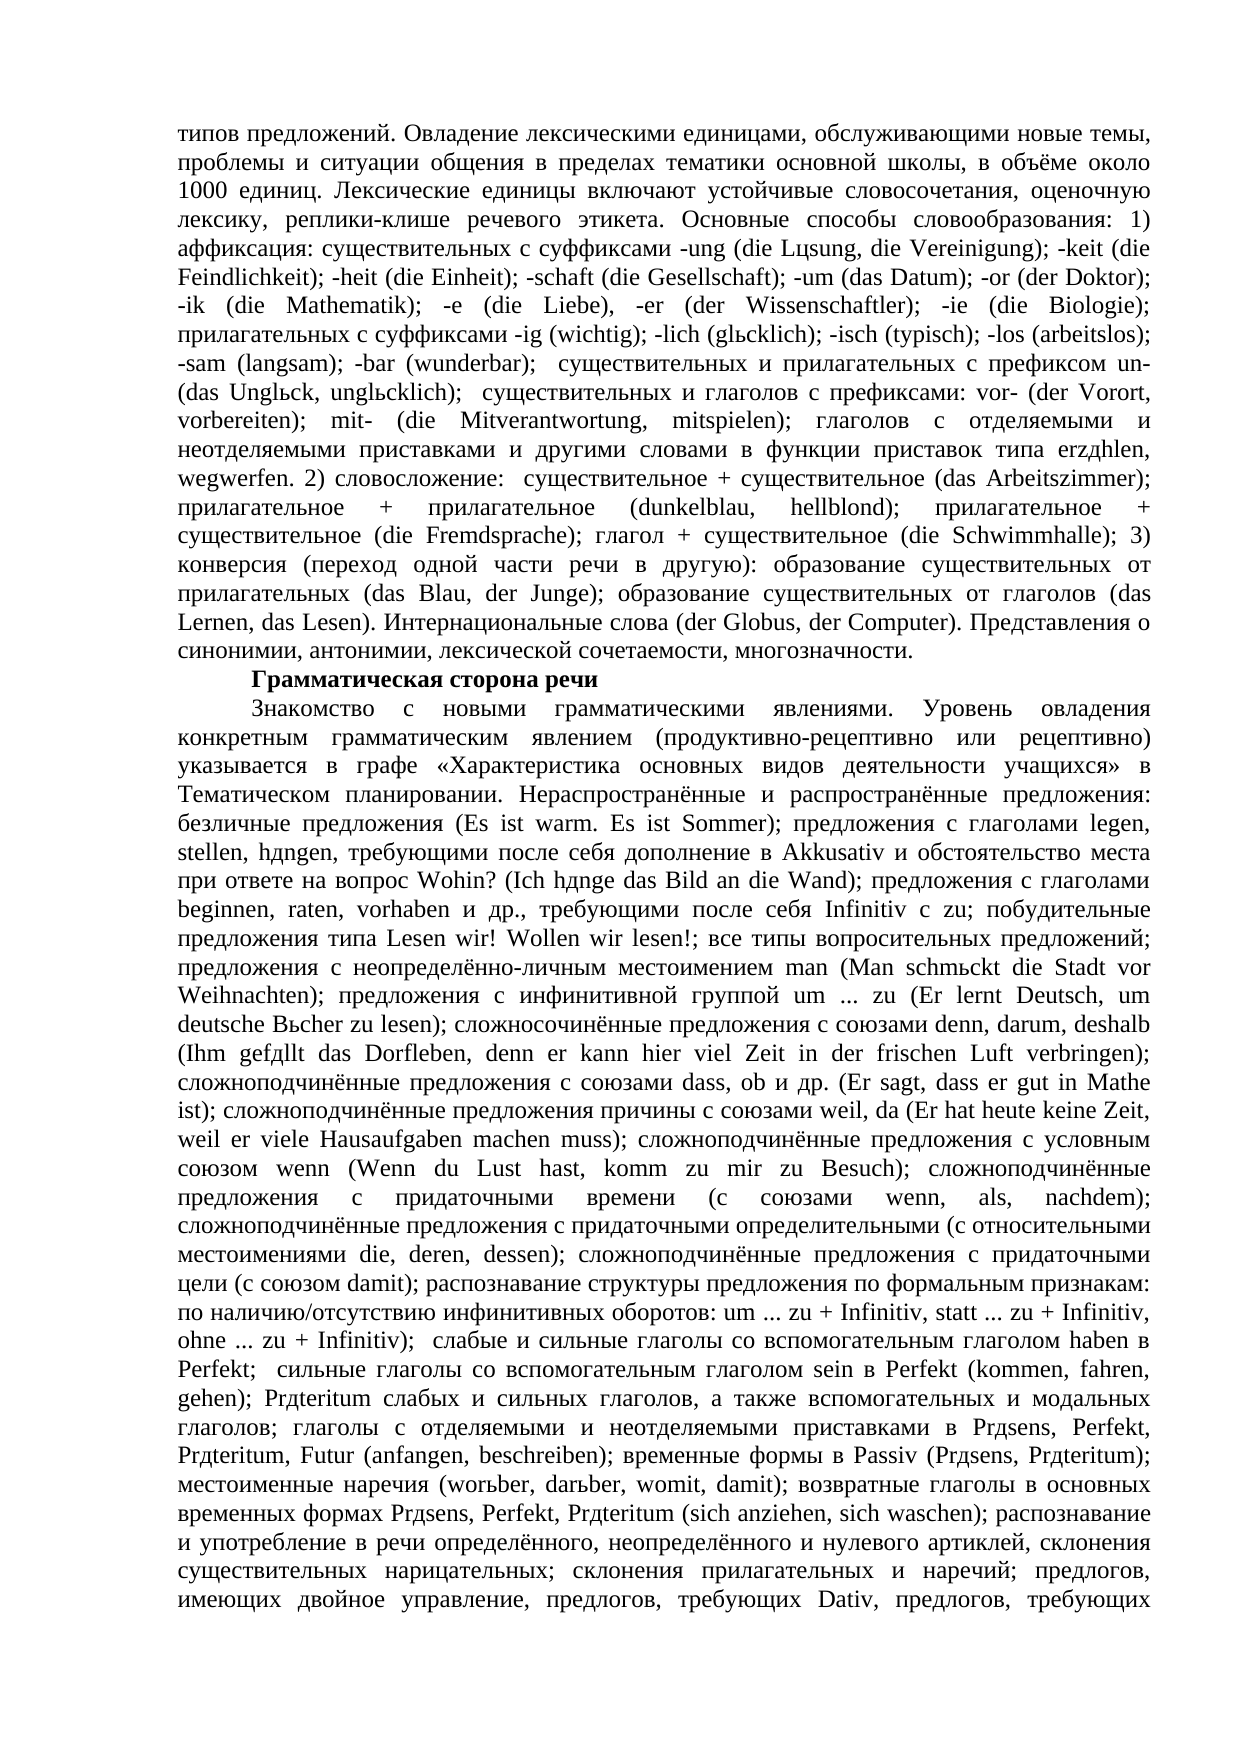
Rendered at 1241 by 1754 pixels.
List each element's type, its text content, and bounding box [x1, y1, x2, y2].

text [177, 693, 1152, 1613]
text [177, 118, 1152, 664]
text Грамматическая сторона речи [177, 664, 1152, 693]
